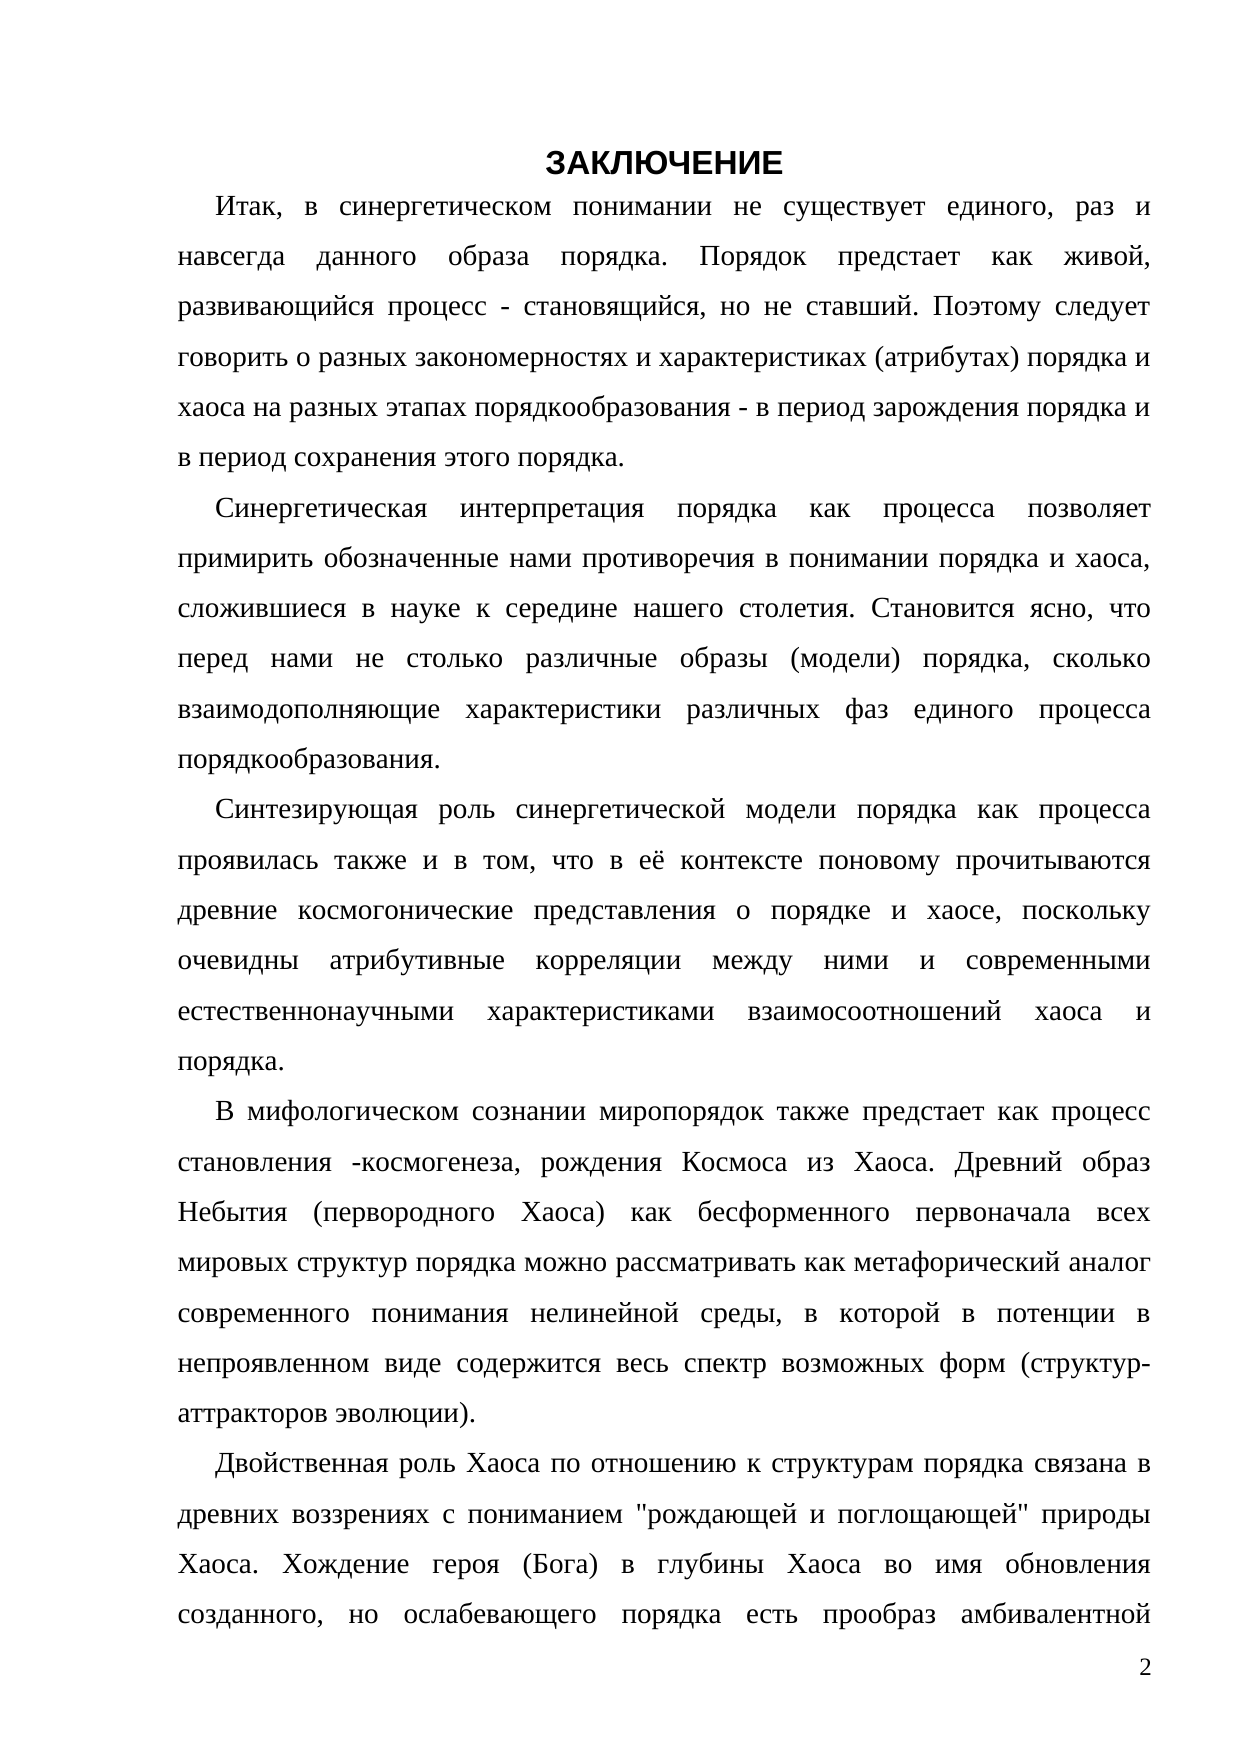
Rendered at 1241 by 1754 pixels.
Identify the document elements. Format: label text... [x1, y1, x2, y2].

text Синтезирующая роль синергетической модели порядка как процесса проявилась также и в том, что в её контексте поновому прочитываются древние космогонические представления о порядке и хаосе, поскольку очевидны атрибутивные корреляции между ними и современными естественнонаучными характеристиками взаимосоотношений хаоса и порядка. [177, 792, 1152, 1077]
text Итак, в синергетическом понимании не существует единого, раз и навсегда данного образа порядка. Порядок предстает как живой, развивающийся процесс - становящийся, но не ставший. Поэтому следует говорить о разных закономерностях и характеристиках (атрибутах) порядка и хаоса на разных этапах порядкообразования - в период зарождения порядка и в период сохранения этого порядка. [177, 188, 1152, 473]
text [177, 1446, 1152, 1630]
subtitle ЗАКЛЮЧЕНИЕ [177, 143, 1152, 182]
text Синергетическая интерпретация порядка как процесса позволяет примирить обозначенные нами противоречия в понимании порядка и хаоса, сложившиеся в науке к середине нашего столетия. Становится ясно, что перед нами не столько различные образы (модели) порядка, сколько взаимодополняющие характеристики различных фаз единого процесса порядкообразования. [177, 490, 1152, 775]
text В мифологическом сознании миропорядок также предстает как процесс становления -космогенеза, рождения Космоса из Хаоса. Древний образ Небытия (первородного Хаоса) как бесформенного первоначала всех мировых структур порядка можно рассматривать как метафорический аналог современного понимания нелинейной среды, в которой в потенции в непроявленном виде содержится весь спектр возможных форм (структур-аттракторов эволюции). [177, 1093, 1152, 1429]
